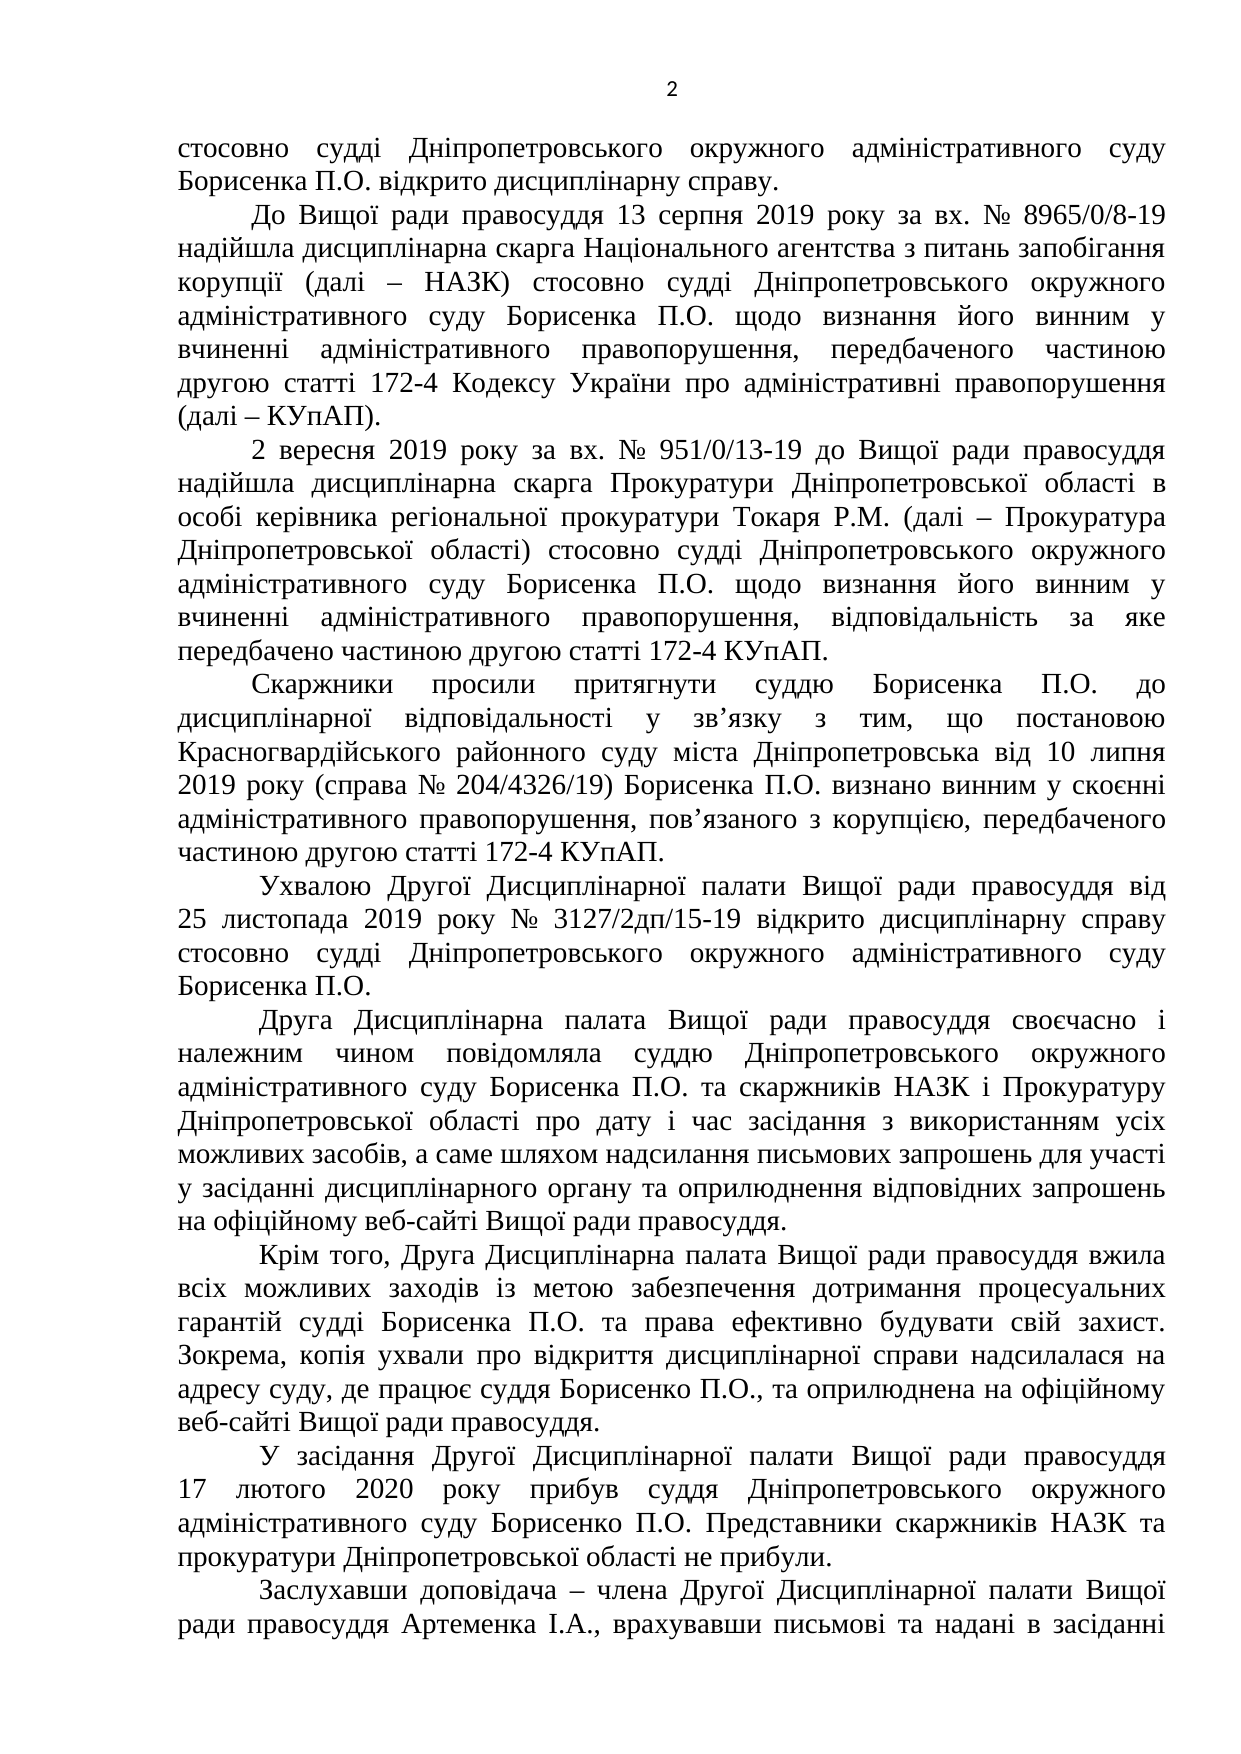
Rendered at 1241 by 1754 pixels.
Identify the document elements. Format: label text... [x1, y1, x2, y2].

text Крім того, Друга Дисциплінарна палата Вищої ради правосуддя вжила всіх можливих заходів із метою забезпечення дотримання процесуальних гарантій судді Борисенка П.О. та права ефективно будувати свій захист. Зокрема, копія ухвали про відкриття дисциплінарної справи надсилалася на адресу суду, де працює суддя Борисенко П.О., та оприлюднена на офіційному веб-сайті Вищої ради правосуддя. [177, 1237, 1167, 1438]
text 2 вересня 2019 року за вх. № 951/0/13-19 до Вищої ради правосуддя надійшла дисциплінарна скарга Прокуратури Дніпропетровської області в особі керівника регіональної прокуратури Токаря Р.М. (далі – Прокуратура Дніпропетровської області) стосовно судді Дніпропетровського окружного адміністративного суду Борисенка П.О. щодо визнання його винним у вчиненні адміністративного правопорушення, відповідальність за яке передбачено частиною другою статті 172-4 КУпАП. [177, 432, 1167, 667]
text До Вищої ради правосуддя 13 серпня 2019 року за вх. № 8965/0/8-19 надійшла дисциплінарна скарга Національного агентства з питань запобігання корупції (далі – НАЗК) стосовно судді Дніпропетровського окружного адміністративного суду Борисенка П.О. щодо визнання його винним у вчиненні адміністративного правопорушення, передбаченого частиною другою статті 172-4 Кодексу України про адміністративні правопорушення (далі – КУпАП). [177, 197, 1167, 432]
text Друга Дисциплінарна палата Вищої ради правосуддя своєчасно і належним чином повідомляла суддю Дніпропетровського окружного адміністративного суду Борисенка П.О. та скаржників НАЗК і Прокуратуру Дніпропетровської області про дату і час засідання з використанням усіх можливих засобів, а саме шляхом надсилання письмових запрошень для участі у засіданні дисциплінарного органу та оприлюднення відповідних запрошень на офіційному веб-сайті Вищої ради правосуддя. [177, 1002, 1167, 1237]
text У засідання Другої Дисциплінарної палати Вищої ради правосуддя 17 лютого 2020 року прибув суддя Дніпропетровського окружного адміністративного суду Борисенко П.О. Представники скаржників НАЗК та прокуратури Дніпропетровської області не прибули. [177, 1438, 1167, 1572]
text Скаржники просили притягнути суддю Борисенка П.О. до дисциплінарної відповідальності у зв’язку з тим, що постановою Красногвардійського районного суду міста Дніпропетровська від 10 липня 2019 року (справа № 204/4326/19) Борисенка П.О. визнано винним у скоєнні адміністративного правопорушення, пов’язаного з корупцією, передбаченого частиною другою статті 172-4 КУпАП. [177, 667, 1167, 868]
text Ухвалою Другої Дисциплінарної палати Вищої ради правосуддя від 25 листопада 2019 року № 3127/2дп/15-19 відкрито дисциплінарну справу стосовно судді Дніпропетровського окружного адміністративного суду Борисенка П.О. [177, 868, 1167, 1002]
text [177, 130, 1167, 197]
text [177, 1572, 1167, 1639]
